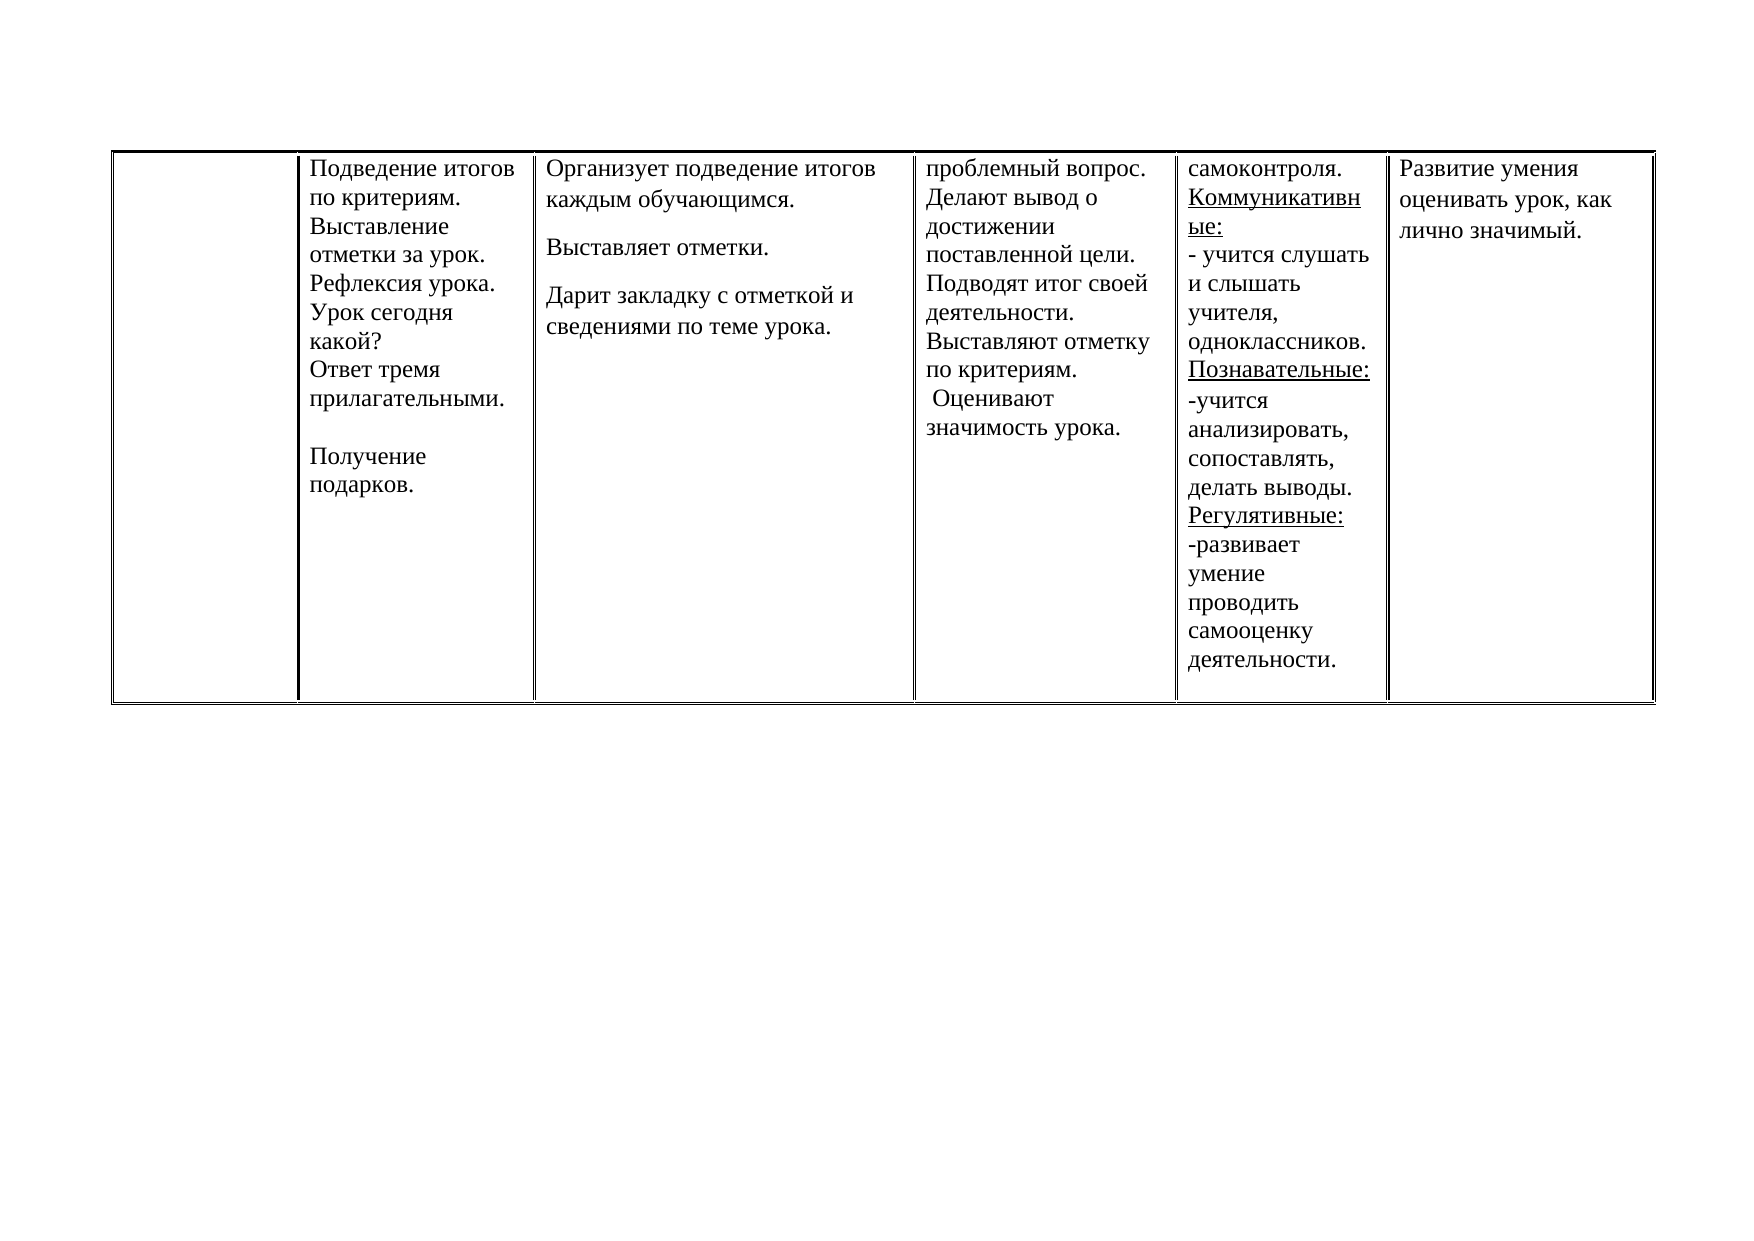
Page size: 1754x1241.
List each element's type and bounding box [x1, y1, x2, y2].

table_cell [1388, 153, 1654, 702]
table_cell [114, 152, 298, 702]
table_cell [298, 153, 534, 702]
table_cell [1177, 152, 1388, 702]
table_cell [915, 153, 1177, 702]
table_cell [535, 153, 914, 702]
